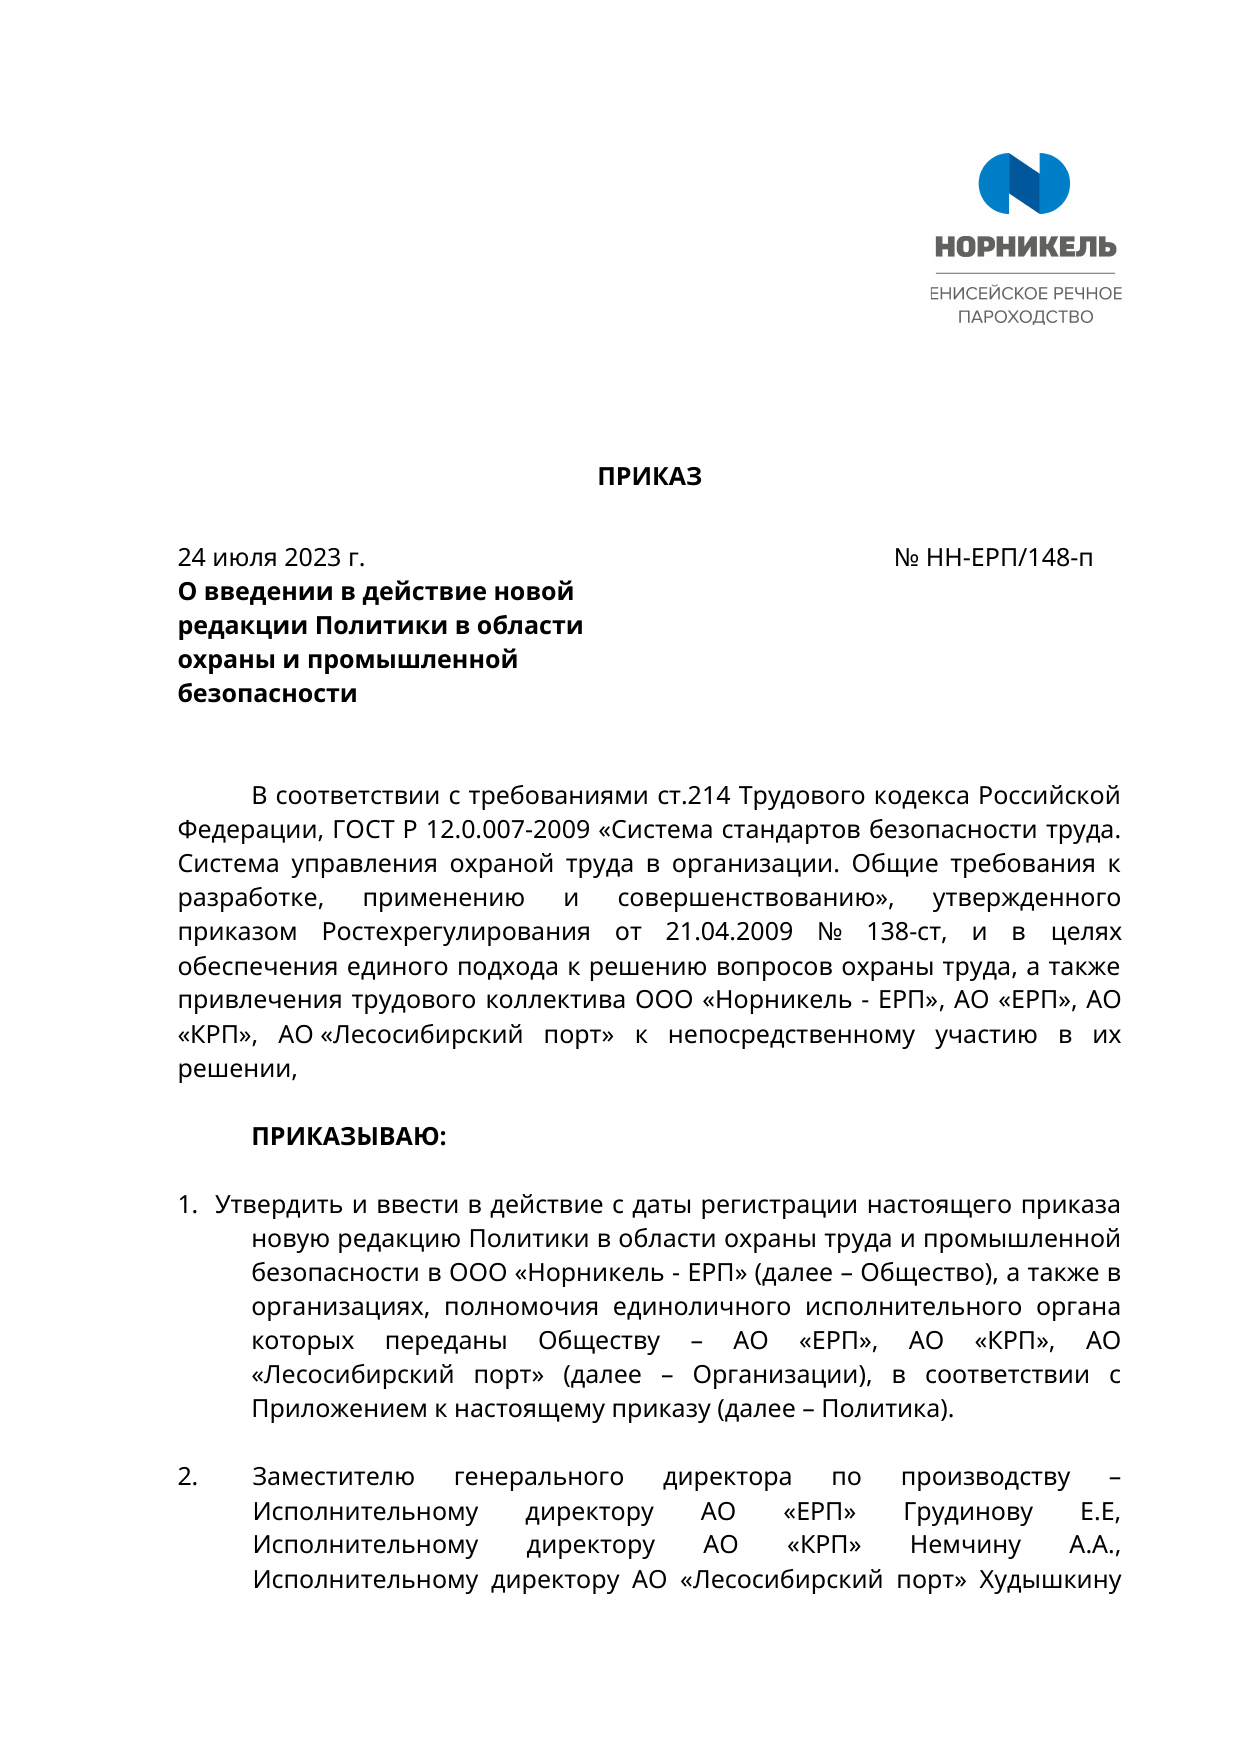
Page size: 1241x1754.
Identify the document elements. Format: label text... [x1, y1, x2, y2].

picture [930, 153, 1122, 325]
text ПРИКАЗ [177, 459, 1122, 493]
text В соответствии с требованиями ст.214 Трудового кодекса Российской Федерации, ГОСТ Р 12.0.007-2009 «Система стандартов безопасности труда. Система управления охраной труда в организации. Общие требования к разработке, применению и совершенствованию», утвержденного приказом Ростехрегулирования от 21.04.2009 № 138-ст, и в целях обеспечения единого подхода к решению вопросов охраны труда, а также привлечения трудового коллектива ООО «Норникель - ЕРП», АО «ЕРП», АО «КРП», АО «Лесосибирский порт» к непосредственному участию в их решении, [177, 778, 1122, 1084]
text 24 июля 2023 г. № НН-ЕРП/148-п [177, 539, 1122, 573]
text ПРИКАЗЫВАЮ: [251, 1118, 1122, 1152]
list Утвердить и ввести в действие с даты регистрации настоящего приказа новую редакцию Политики в области охраны труда и промышленной безопасности в ООО «Норникель - ЕРП» (далее – Общество), а также в организациях, полномочия единоличного исполнительного органа которых переданы Обществу – АО «ЕРП», АО «КРП», АО «Лесосибирский порт» (далее – Организации), в соответствии с Приложением к настоящему приказу (далее – Политика). [177, 1187, 1122, 1425]
text О введении в действие новой редакции Политики в области охраны и промышленной безопасности [177, 573, 676, 710]
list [177, 1459, 1122, 1595]
